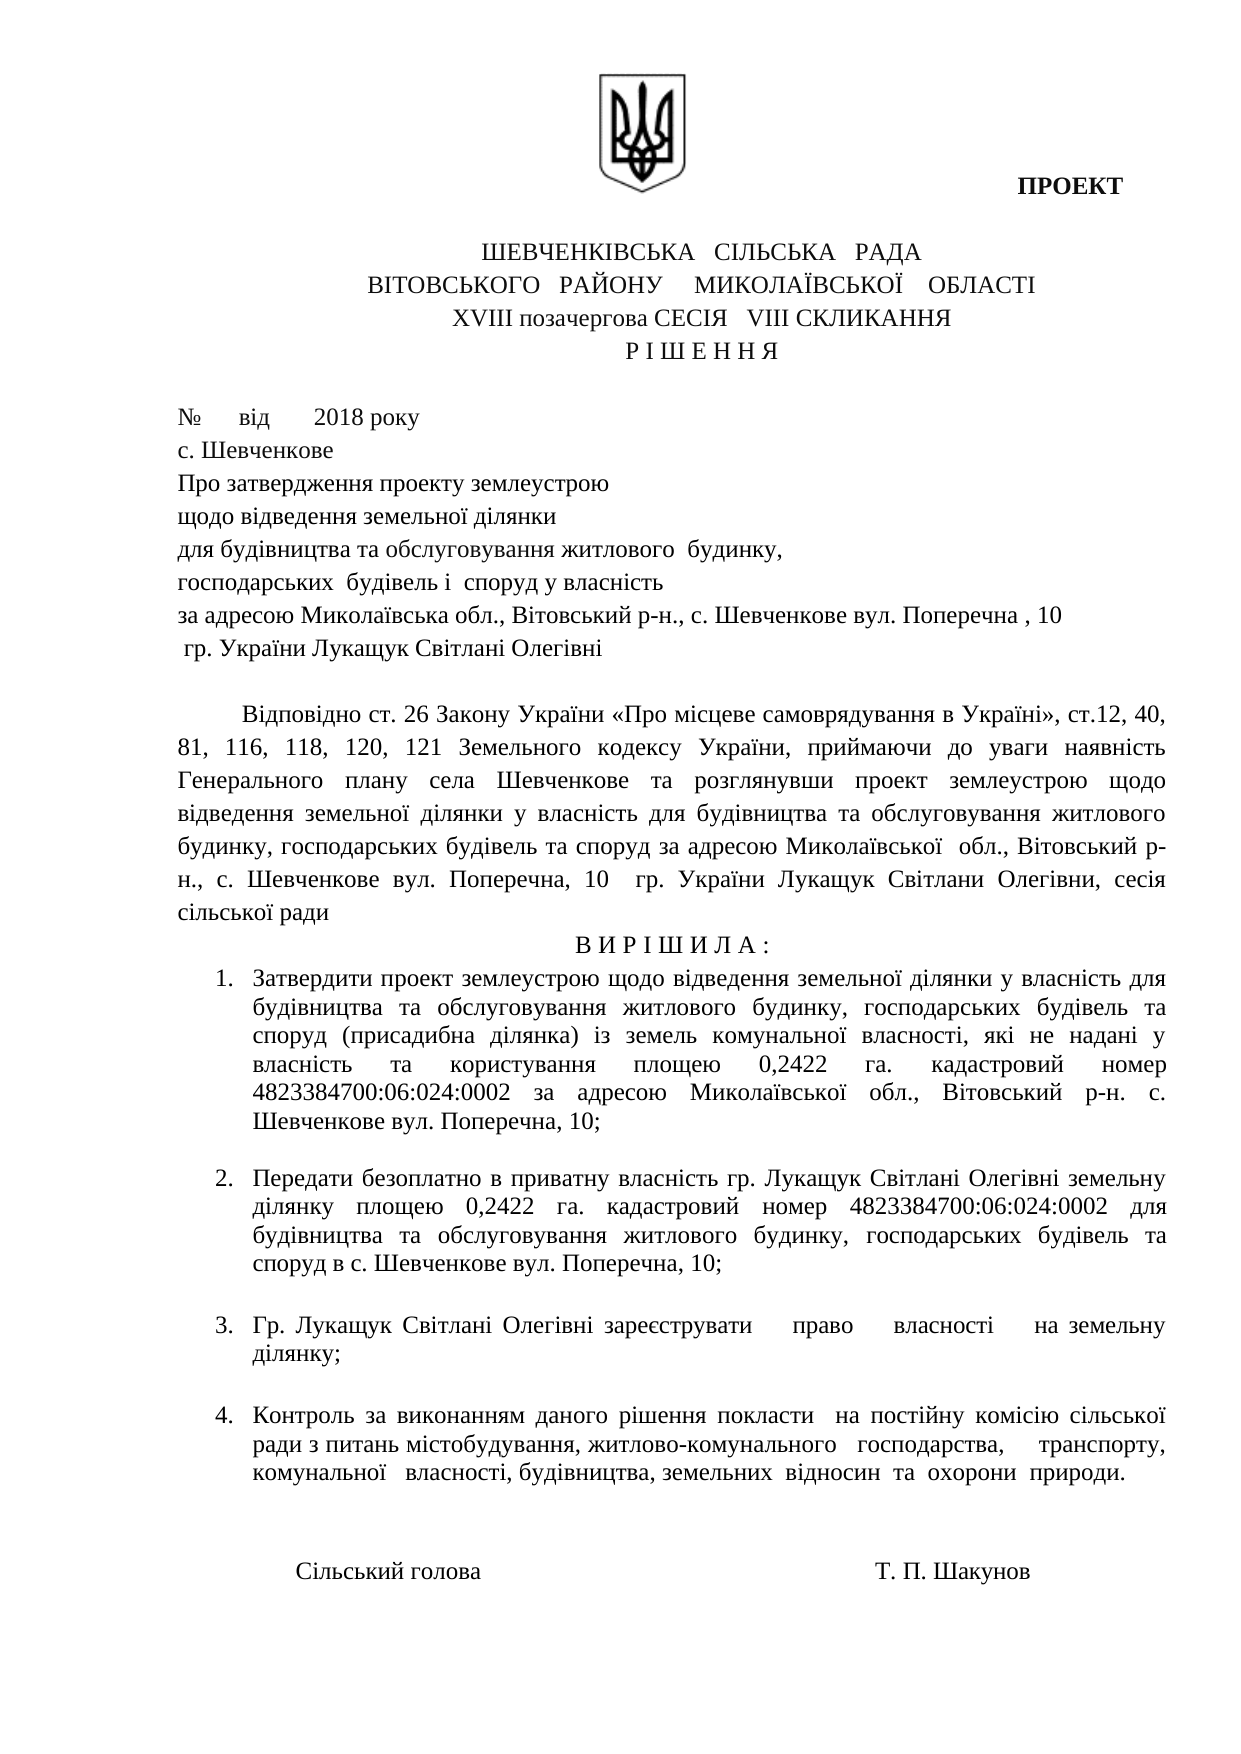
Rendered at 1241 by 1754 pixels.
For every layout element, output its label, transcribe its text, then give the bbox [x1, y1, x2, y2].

list Гр. Лукащук Світлані Олегівні зареєструвати право власності на земельну ділянку; [215, 1311, 1167, 1368]
text гр. України Лукащук Світлані Олегівні [177, 633, 1167, 662]
text Р І Ш Е Н Н Я [236, 336, 1167, 365]
text ПРОЕКТ [236, 74, 1167, 199]
text Сільський голова Т. П. Шакунов [177, 1556, 1167, 1585]
text щодо відведення земельної ділянки [177, 501, 1167, 530]
text господарських будівель і споруд у власність [177, 567, 1167, 596]
list Затвердити проект землеустрою щодо відведення земельної ділянки у власність для будівництва та обслуговування житлового будинку, господарських будівель та споруд (присадибна ділянка) із земель комунальної власності, які не надані у власність та користування площею 0,2422 га. кадастровий номер 4823384700:06:024:0002 за адресою Миколаївської обл., Вітовський р-н. с. Шевченкове вул. Поперечна, 10; [215, 963, 1167, 1135]
text ШЕВЧЕНКІВСЬКА СІЛЬСЬКА РАДА ВІТОВСЬКОГО РАЙОНУ МИКОЛАЇВСЬКОЇ ОБЛАСТІ ХVІІІ позачергова СЕСІЯ VІІІ СКЛИКАННЯ [236, 237, 1167, 332]
text Відповідно ст. 26 Закону України «Про місцеве самоврядування в Україні», ст.12, 40, 81, 116, 118, 120, 121 Земельного кодексу України, приймаючи до уваги наявність Генерального плану села Шевченкове та розглянувши проект землеустрою щодо відведення земельної ділянки у власність для будівництва та обслуговування житлового будинку, господарських будівель та споруд за адресою Миколаївської обл., Вітовський р-н., с. Шевченкове вул. Поперечна, 10 гр. України Лукащук Світлани Олегівни, сесія сільської ради [177, 699, 1167, 926]
text для будівництва та обслуговування житлового будинку, [177, 534, 1167, 563]
text Про затвердження проекту землеустрою [177, 468, 1167, 497]
text ВИРІШИЛА: [177, 931, 1167, 959]
list Контроль за виконанням даного рішення покласти на постійну комісію сільської ради з питань містобудування, житлово-комунального господарства, транспорту, комунальної власності, будівництва, земельних відносин та охорони природи. [215, 1401, 1167, 1486]
text № від 2018 року с. Шевченкове [177, 402, 1167, 464]
text за адресою Миколаївська обл., Вітовський р-н., с. Шевченкове вул. Поперечна , 10 [177, 600, 1167, 629]
picture [598, 73, 687, 194]
list Передати безоплатно в приватну власність гр. Лукащук Світлані Олегівні земельну ділянку площею 0,2422 га. кадастровий номер 4823384700:06:024:0002 для будівництва та обслуговування житлового будинку, господарських будівель та споруд в с. Шевченкове вул. Поперечна, 10; [215, 1163, 1167, 1277]
